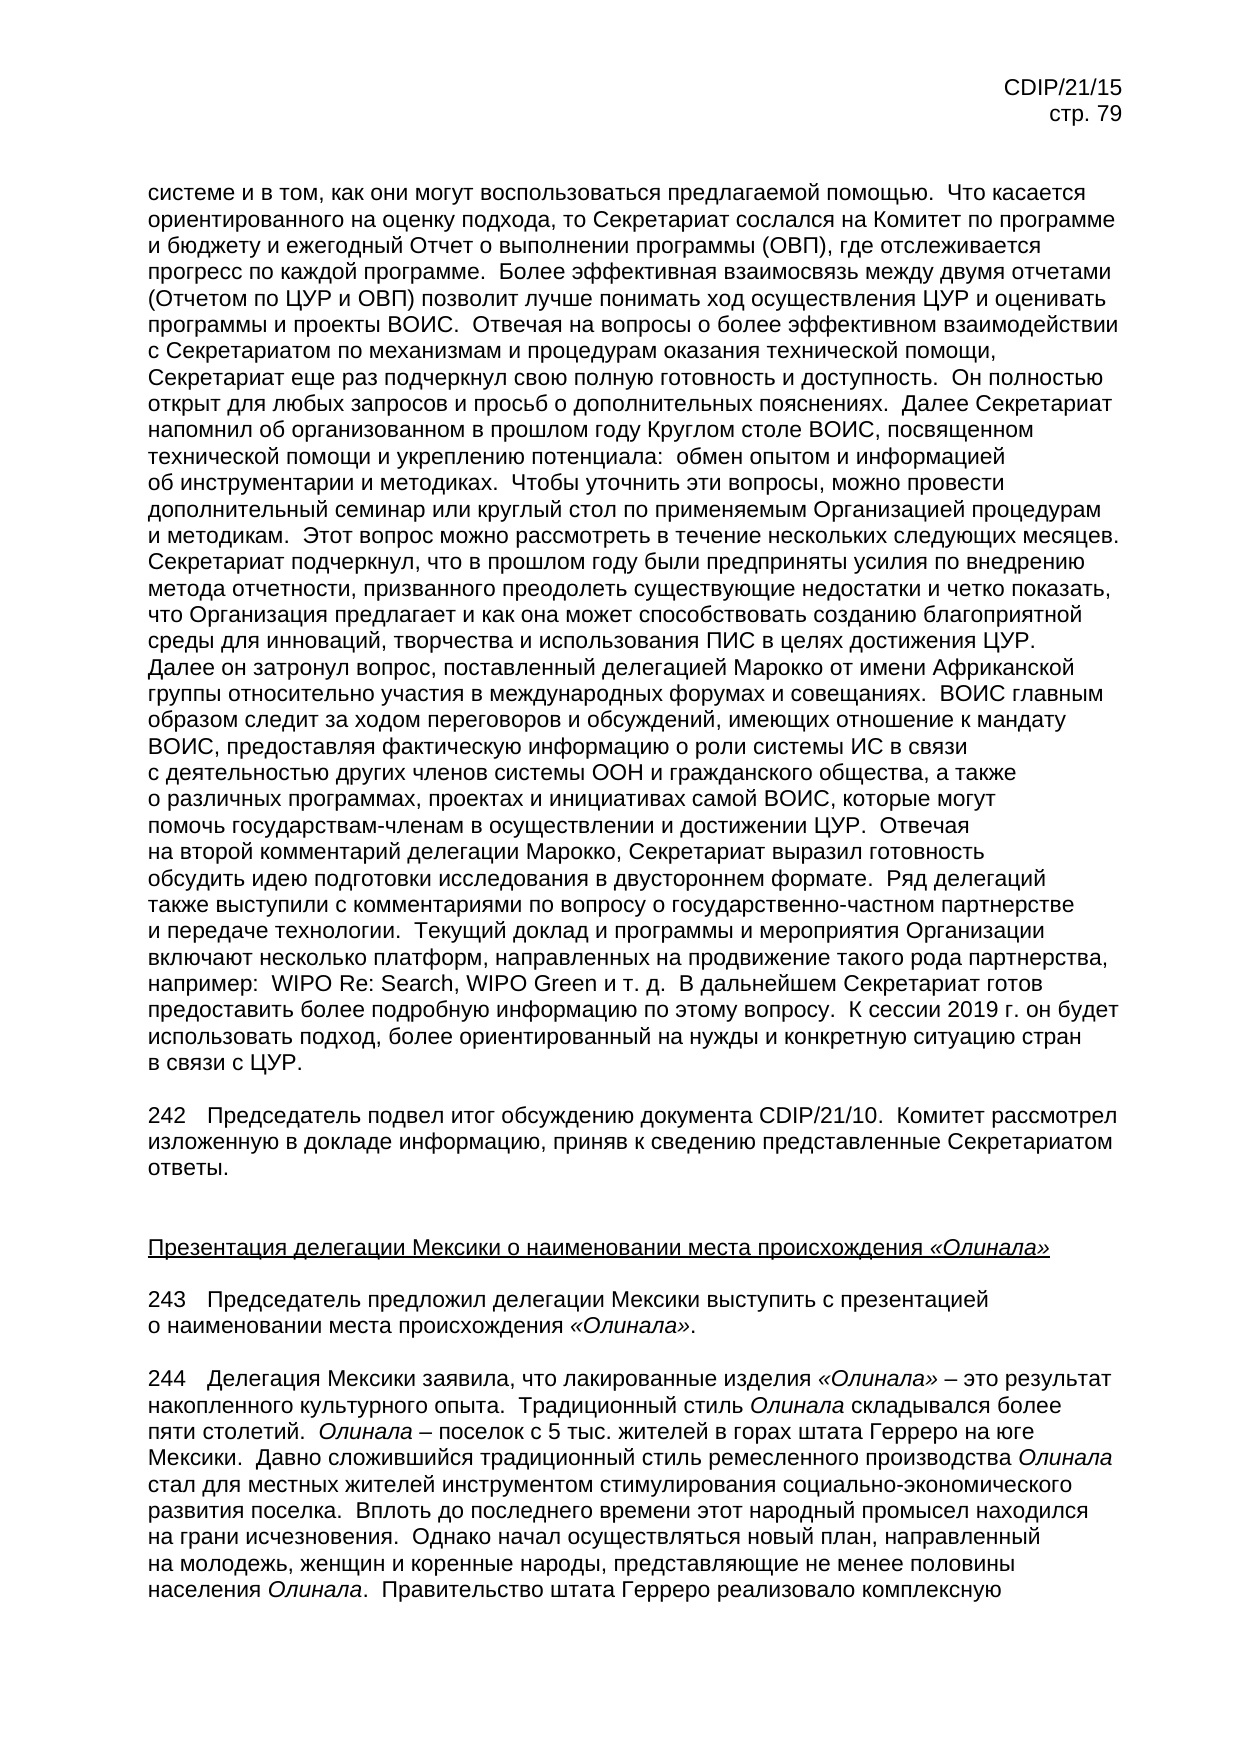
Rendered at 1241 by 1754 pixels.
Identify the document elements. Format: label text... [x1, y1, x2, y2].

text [148, 1365, 1122, 1602]
text Презентация делегации Мексики о наименовании места происхождения «Олинала» [148, 1233, 1122, 1260]
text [148, 179, 1122, 1075]
text Председатель предложил делегации Мексики выступить с презентацией о наименовании места происхождения «Олинала». [148, 1286, 1122, 1339]
text Председатель подвел итог обсуждению документа CDIP/21/10. Комитет рассмотрел изложенную в докладе информацию, приняв к сведению представленные Секретариатом ответы. [148, 1102, 1122, 1181]
